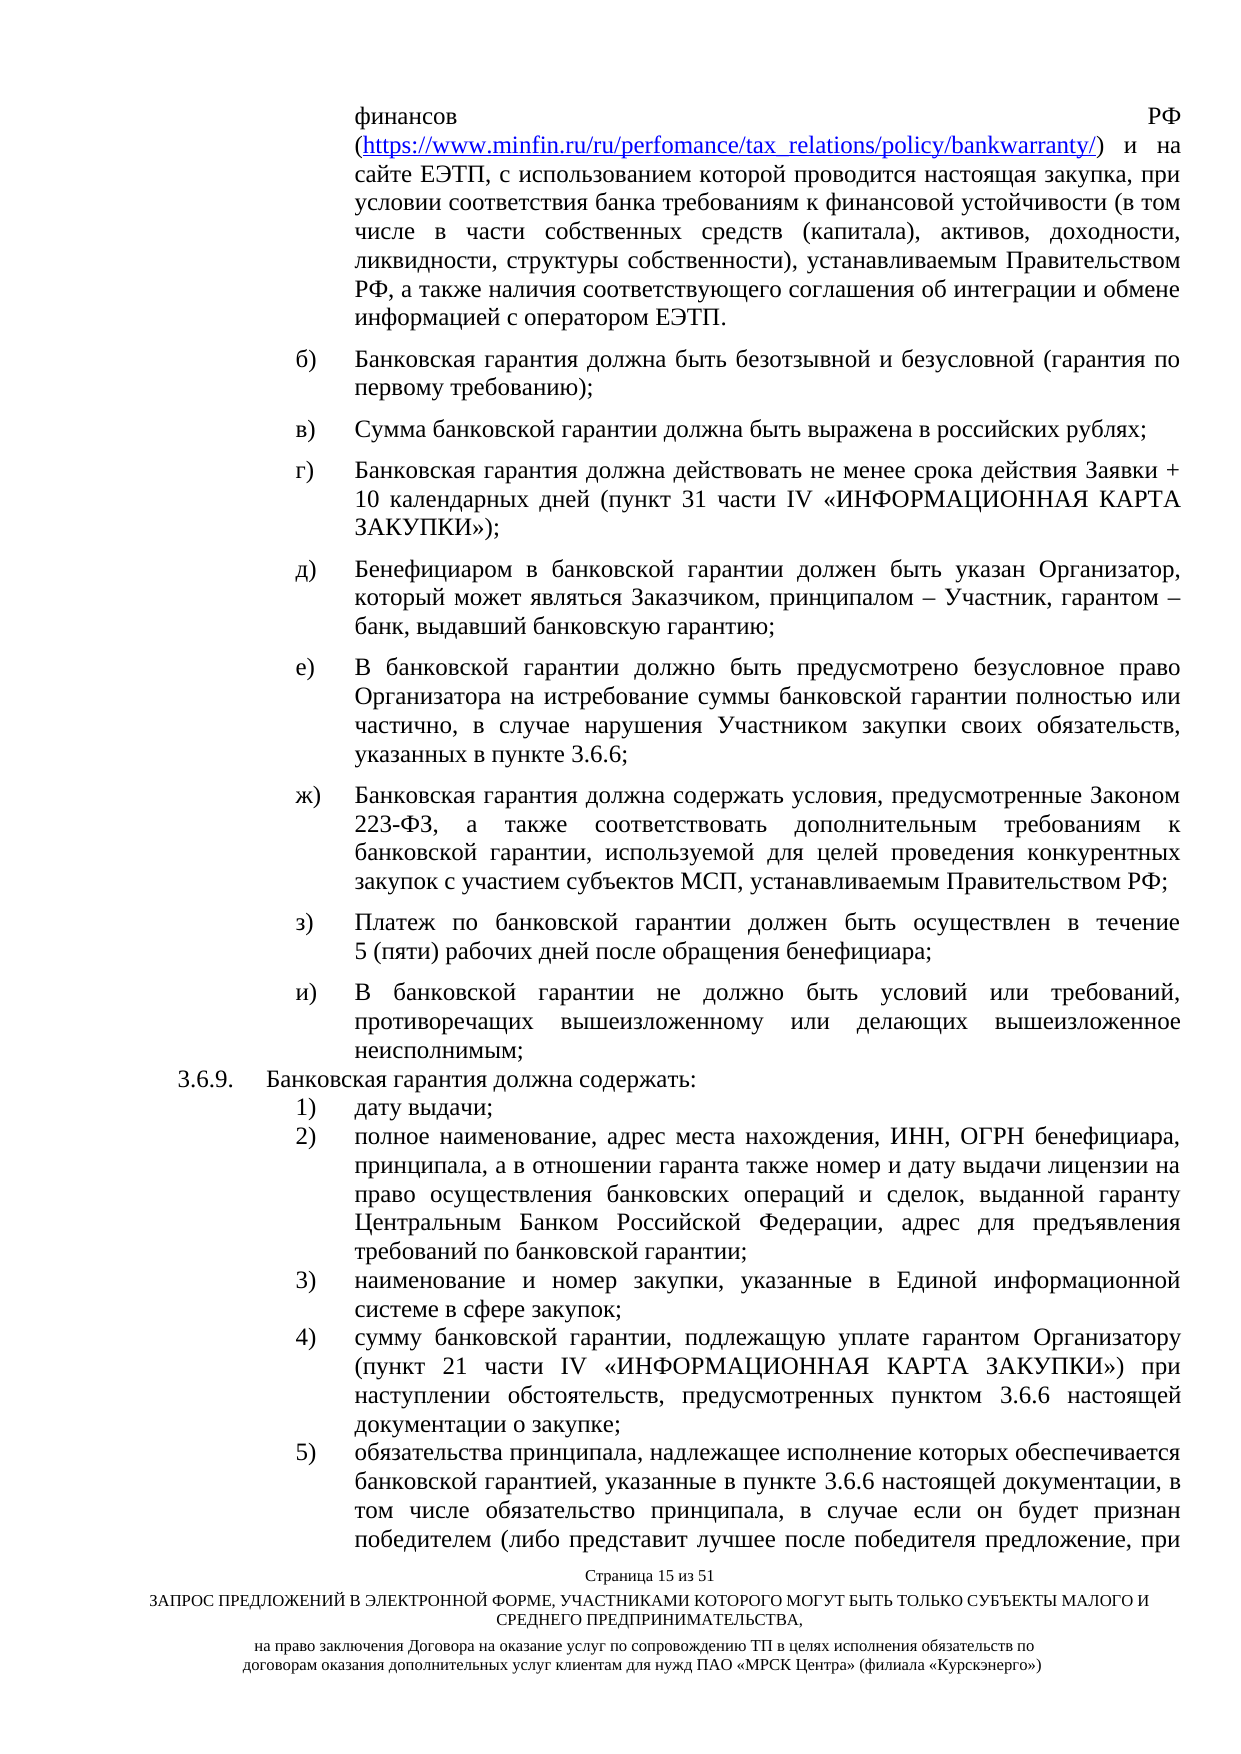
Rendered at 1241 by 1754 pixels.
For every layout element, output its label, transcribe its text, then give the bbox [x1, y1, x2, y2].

list В банковской гарантии не должно быть условий или требований, противоречащих вышеизложенному или делающих вышеизложенное неисполнимым; [295, 977, 1181, 1064]
list Банковская гарантия должна действовать не менее срока действия Заявки + 10 календарных дней (пункт 31 части IV «ИНФОРМАЦИОННАЯ КАРТА ЗАКУПКИ»); [295, 455, 1181, 541]
list Сумма банковской гарантии должна быть выражена в российских рублях; [295, 414, 1181, 442]
list полное наименование, адрес места нахождения, ИНН, ОГРН бенефициара, принципала, а в отношении гаранта также номер и дату выдачи лицензии на право осуществления банковских операций и сделок, выданной гаранту Центральным Банком Российской Федерации, адрес для предъявления требований по банковской гарантии; [295, 1121, 1181, 1265]
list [295, 101, 1181, 331]
list Платеж по банковской гарантии должен быть осуществлен в течение 5 (пяти) рабочих дней после обращения бенефициара; [295, 907, 1181, 965]
list В банковской гарантии должно быть предусмотрено безусловное право Организатора на истребование суммы банковской гарантии полностью или частично, в случае нарушения Участником закупки своих обязательств, указанных в пункте 3.6.6; [295, 652, 1181, 767]
list Банковская гарантия должна содержать условия, предусмотренные Законом 223-ФЗ, а также соответствовать дополнительным требованиям к банковской гарантии, используемой для целей проведения конкурентных закупок с участием субъектов МСП, устанавливаемым Правительством РФ; [295, 780, 1181, 895]
list Бенефициаром в банковской гарантии должен быть указан Организатор, который может являться Заказчиком, принципалом – Участник, гарантом – банк, выдавший банковскую гарантию; [295, 554, 1181, 640]
list дату выдачи; [295, 1092, 1181, 1121]
subtitle Банковская гарантия должна содержать: [118, 1064, 1181, 1092]
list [295, 1437, 1181, 1552]
list сумму банковской гарантии, подлежащую уплате гарантом Организатору (пункт 21 части IV «ИНФОРМАЦИОННАЯ КАРТА ЗАКУПКИ») при наступлении обстоятельств, предусмотренных пунктом 3.6.6 настоящей документации о закупке; [295, 1322, 1181, 1437]
list Банковская гарантия должна быть безотзывной и безусловной (гарантия по первому требованию); [295, 344, 1181, 401]
list наименование и номер закупки, указанные в Единой информационной системе в сфере закупок; [295, 1265, 1181, 1322]
